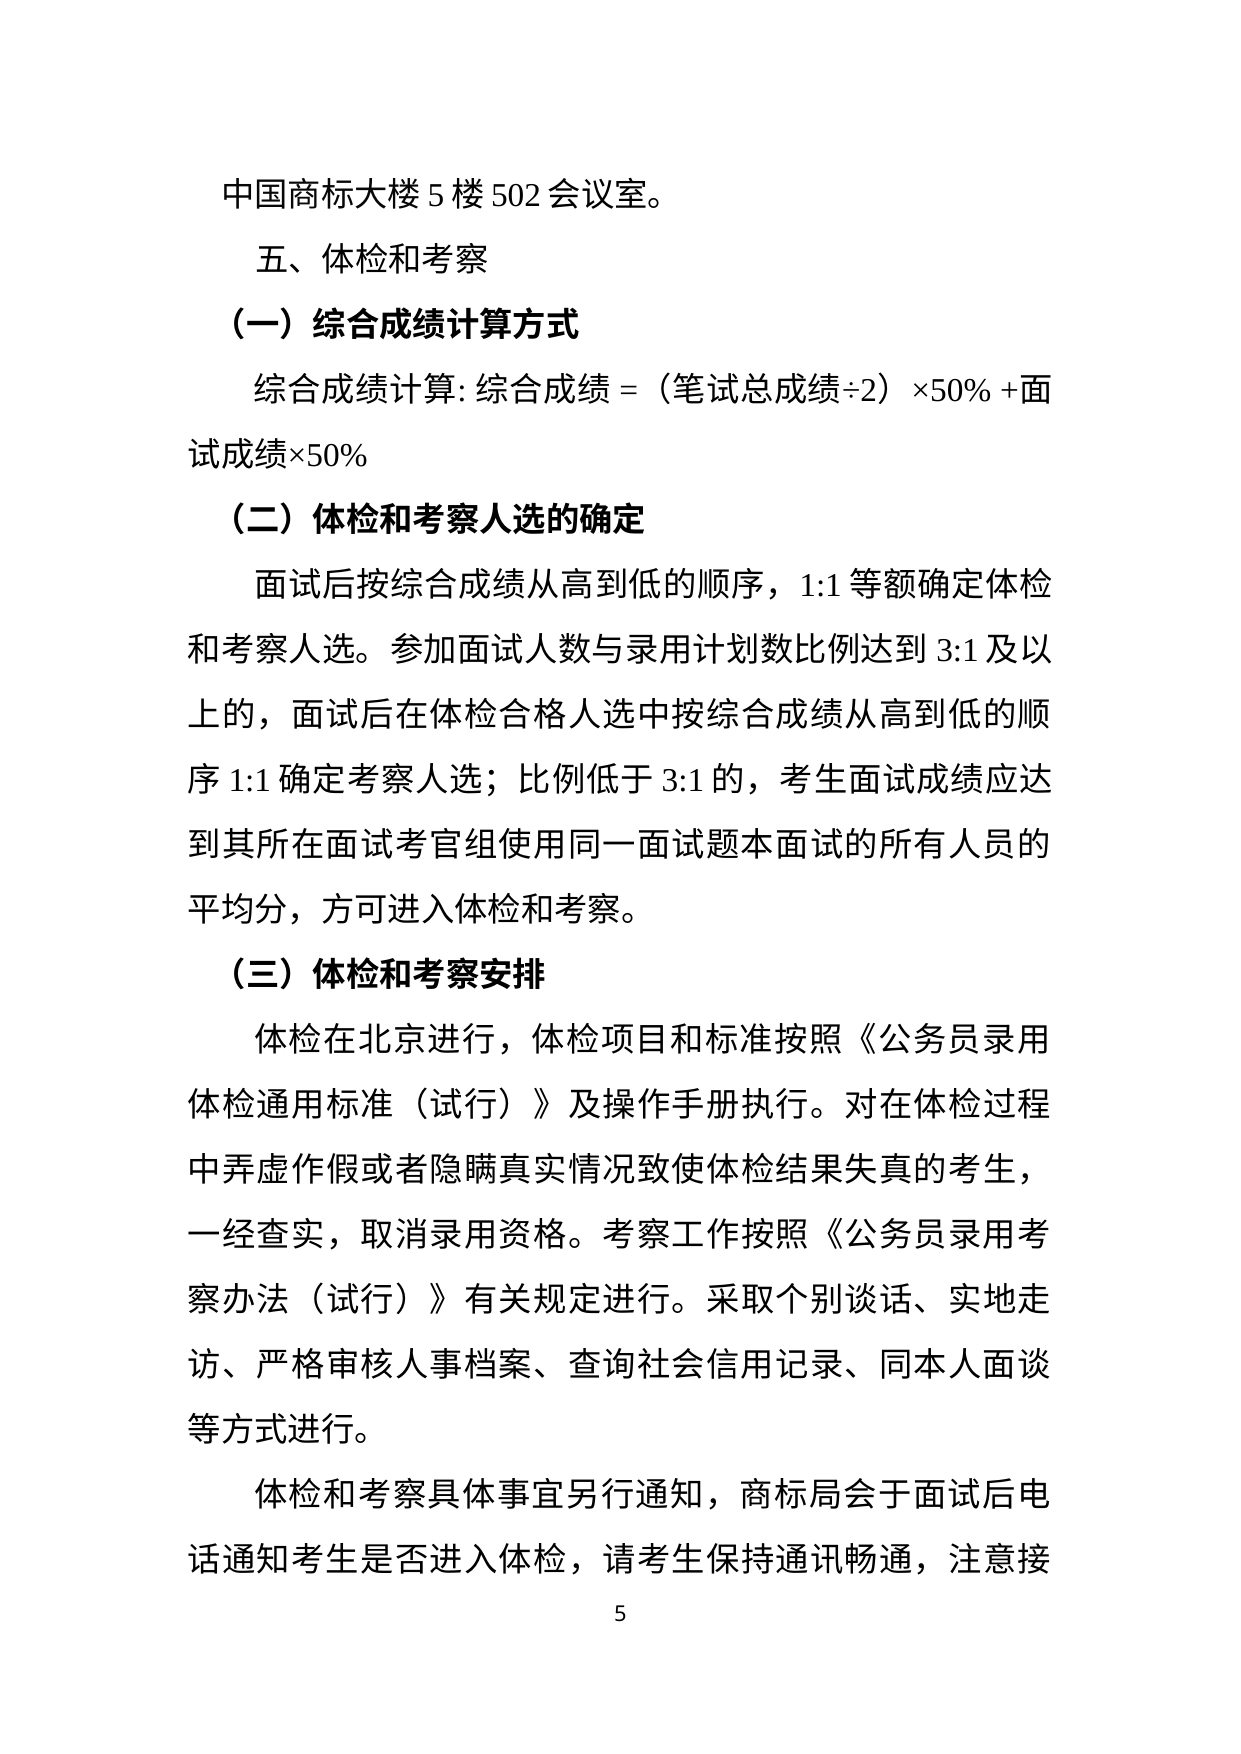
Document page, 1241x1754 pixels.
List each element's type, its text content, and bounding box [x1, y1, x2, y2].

text 中国商标大楼5楼502会议室。 [187, 159, 1053, 224]
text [187, 1459, 1053, 1589]
text 体检在北京进行，体检项目和标准按照《公务员录用体检通用标准（试行）》及操作手册执行。对在体检过程中弄虚作假或者隐瞒真实情况致使体检结果失真的考生，一经查实，取消录用资格。考察工作按照《公务员录用考察办法（试行）》有关规定进行。采取个别谈话、实地走访、严格审核人事档案、查询社会信用记录、同本人面谈等方式进行。 [187, 1004, 1053, 1459]
text 综合成绩计算: 综合成绩 =（笔试总成绩÷2）×50% +面试成绩×50% [187, 354, 1053, 484]
text （一）综合成绩计算方式 [187, 289, 1053, 354]
text 五、体检和考察 [187, 224, 1053, 289]
text 面试后按综合成绩从高到低的顺序，1:1等额确定体检和考察人选。参加面试人数与录用计划数比例达到3:1及以上的，面试后在体检合格人选中按综合成绩从高到低的顺序1:1确定考察人选；比例低于3:1的，考生面试成绩应达到其所在面试考官组使用同一面试题本面试的所有人员的平均分，方可进入体检和考察。 [187, 549, 1053, 939]
text （二）体检和考察人选的确定 [187, 484, 1053, 549]
text （三）体检和考察安排 [187, 939, 1053, 1004]
